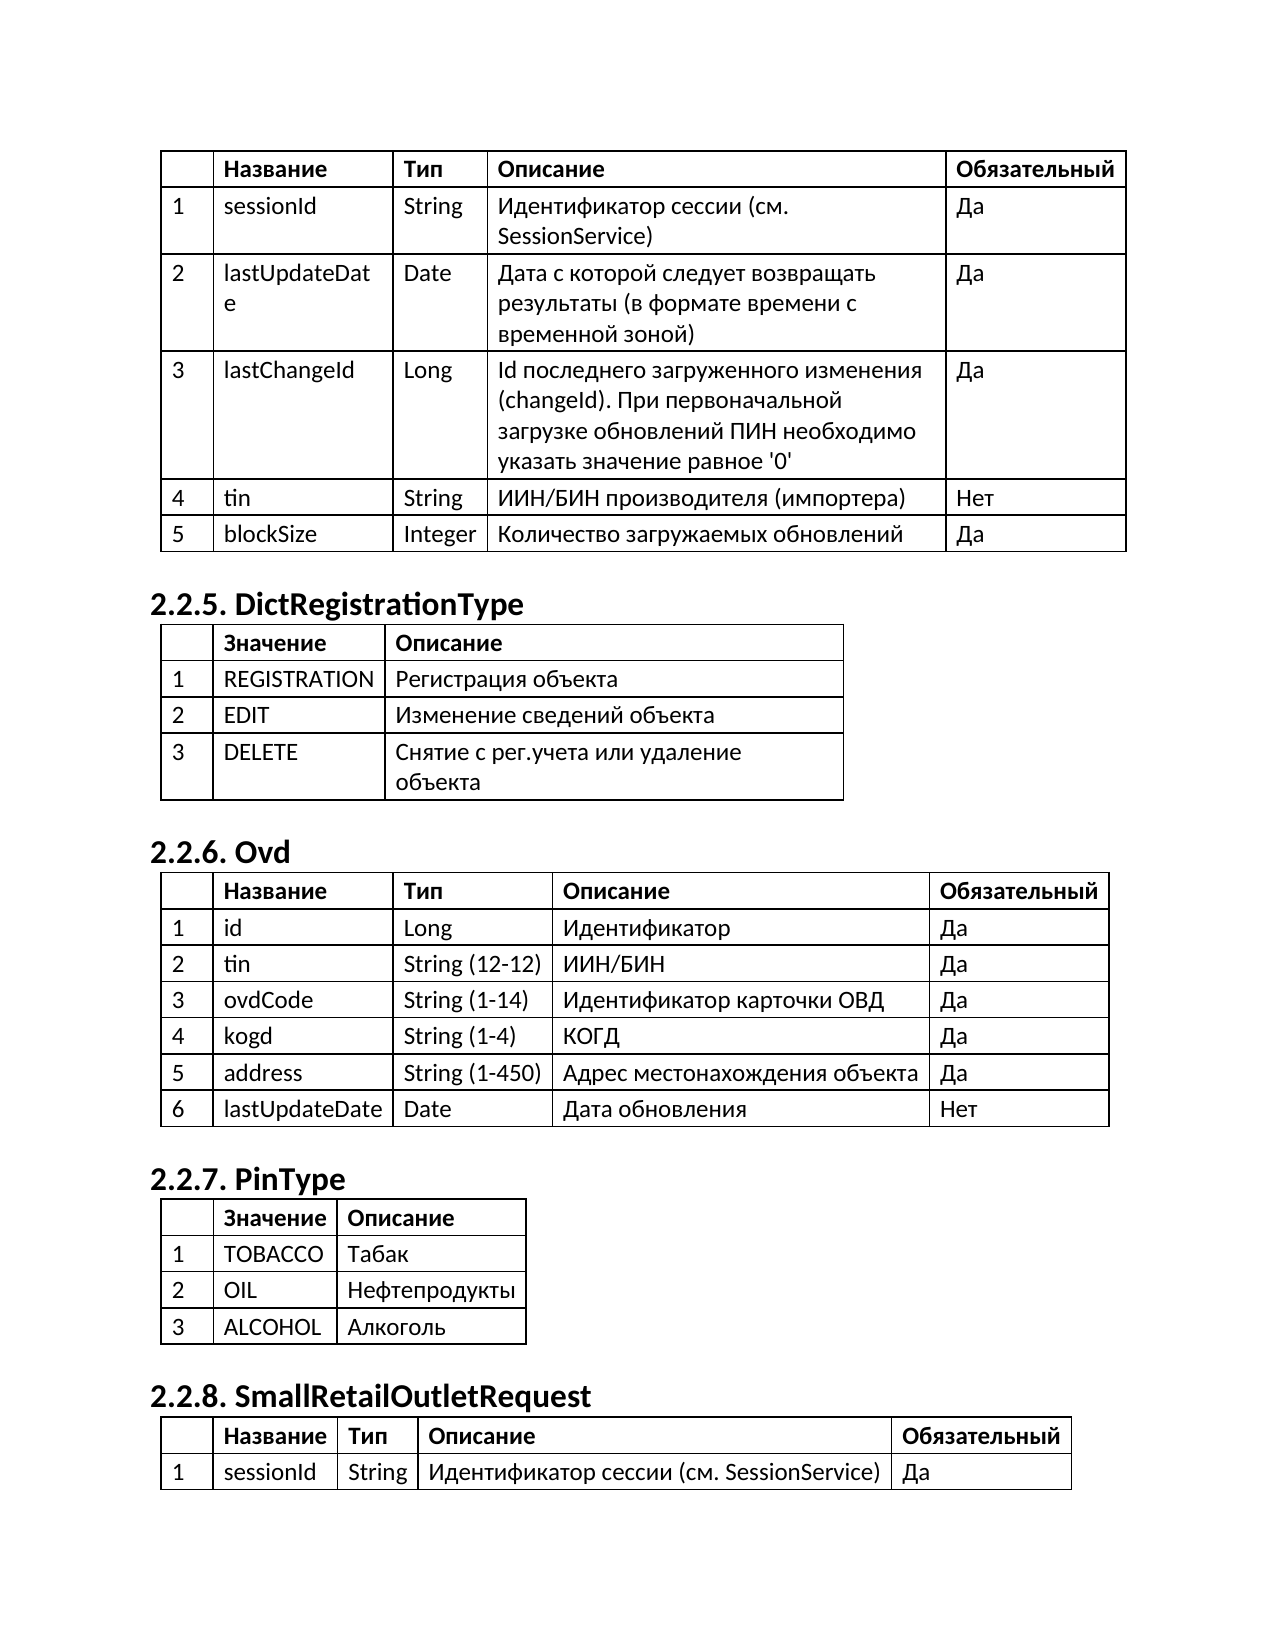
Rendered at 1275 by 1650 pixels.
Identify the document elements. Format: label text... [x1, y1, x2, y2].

table_cell Нефтепродукты [338, 1272, 525, 1307]
table_cell Да [947, 352, 1125, 478]
table_cell 5 [162, 1055, 212, 1089]
text 2.2.5. DictRegistrationType [150, 583, 1125, 623]
table_cell Да [930, 1018, 1108, 1053]
table_cell Регистрация объекта [386, 661, 843, 696]
table_cell Да [947, 188, 1125, 253]
table_cell tin [214, 480, 392, 514]
table_cell Нет [930, 1091, 1108, 1126]
table_cell String [394, 188, 487, 253]
table_cell Да [947, 516, 1125, 551]
table_cell Date [394, 255, 487, 350]
table_cell 4 [162, 480, 213, 514]
table_cell Long [394, 352, 487, 478]
table_cell 1 [162, 661, 212, 696]
table_cell Идентификатор сессии (см. SessionService) [488, 188, 945, 253]
table_cell Снятие с рег.учета или удаление объекта [386, 734, 843, 799]
table_header Описание [553, 873, 929, 908]
table_cell sessionId [214, 188, 392, 253]
table_header Описание [386, 625, 843, 660]
table_cell 1 [162, 910, 212, 944]
table_header Тип [394, 873, 552, 908]
table_cell Количество загружаемых обновлений [488, 516, 945, 551]
table_cell address [214, 1055, 392, 1089]
text 2.2.6. Ovd [150, 831, 1125, 872]
table_cell ALCOHOL [214, 1309, 336, 1343]
table_cell 2 [162, 1272, 213, 1307]
table_cell Да [892, 1454, 1071, 1489]
table_header Описание [338, 1200, 525, 1234]
table_cell ИИН/БИН [553, 946, 929, 981]
table_cell Да [930, 910, 1108, 944]
table_header Описание [419, 1418, 891, 1452]
table_cell Long [394, 910, 552, 944]
table_cell tin [214, 946, 392, 981]
table_header [162, 1418, 212, 1452]
table_cell Изменение сведений объекта [386, 698, 843, 732]
table_cell Integer [394, 516, 487, 551]
table_cell kogd [214, 1018, 392, 1053]
table_cell sessionId [214, 1454, 337, 1489]
table_cell EDIT [214, 698, 384, 732]
table_cell OIL [214, 1272, 336, 1307]
table_cell 3 [162, 982, 212, 1017]
table_header [162, 1200, 213, 1234]
table_cell Дата с которой следует возвращать результаты (в формате времени с временной зоной) [488, 255, 945, 350]
table_cell 1 [162, 188, 213, 253]
table_cell blockSize [214, 516, 392, 551]
table_cell Да [930, 946, 1108, 981]
table_cell Идентификатор [553, 910, 929, 944]
table_cell lastChangeId [214, 352, 392, 478]
table_cell ovdCode [214, 982, 392, 1017]
table_cell TOBACCO [214, 1236, 336, 1271]
table_cell String (12-12) [394, 946, 552, 981]
text 2.2.8. SmallRetailOutletRequest [150, 1375, 1125, 1416]
table_cell 1 [162, 1454, 212, 1489]
table_cell DELETE [214, 734, 384, 799]
table_cell Дата обновления [553, 1091, 929, 1126]
table_header Описание [488, 152, 945, 186]
table_header [162, 625, 212, 660]
table_cell 1 [162, 1236, 213, 1271]
table_header [162, 152, 213, 186]
table_cell id [214, 910, 392, 944]
table_cell Нет [947, 480, 1125, 514]
table_cell Id последнего загруженного изменения (changeId). При первоначальной загрузке обновлений ПИН необходимо указать значение равное '0' [488, 352, 945, 478]
table_cell Адрес местонахождения объекта [553, 1055, 929, 1089]
table_cell 2 [162, 255, 213, 350]
table_cell ИИН/БИН производителя (импортера) [488, 480, 945, 514]
table_cell String [394, 480, 487, 514]
table_cell Табак [338, 1236, 525, 1271]
table_cell String (1-450) [394, 1055, 552, 1089]
table_cell lastUpdateDate [214, 255, 392, 350]
table_cell Идентификатор сессии (см. SessionService) [419, 1454, 891, 1489]
table_cell 3 [162, 1309, 213, 1343]
table_header Значение [214, 1200, 336, 1234]
table_header Название [214, 873, 392, 908]
table_cell 4 [162, 1018, 212, 1053]
table_header Тип [338, 1418, 417, 1452]
table_cell 2 [162, 946, 212, 981]
table_cell Да [947, 255, 1125, 350]
table_cell Да [930, 982, 1108, 1017]
table_cell Идентификатор карточки ОВД [553, 982, 929, 1017]
table_header Обязательный [930, 873, 1108, 908]
table_header Название [214, 1418, 337, 1452]
table_cell Date [394, 1091, 552, 1126]
table_header Название [214, 152, 392, 186]
table_cell 3 [162, 352, 213, 478]
table_cell 5 [162, 516, 213, 551]
table_cell 6 [162, 1091, 212, 1126]
table_cell КОГД [553, 1018, 929, 1053]
table_header [162, 873, 212, 908]
table_header Значение [214, 625, 384, 660]
table_cell Алкоголь [338, 1309, 525, 1343]
table_header Обязательный [947, 152, 1125, 186]
table_cell Да [930, 1055, 1108, 1089]
table_cell 2 [162, 698, 212, 732]
table_cell String (1-4) [394, 1018, 552, 1053]
table_header Тип [394, 152, 487, 186]
text 2.2.7. PinType [150, 1158, 1125, 1198]
table_cell lastUpdateDate [214, 1091, 392, 1126]
table_header Обязательный [892, 1418, 1071, 1452]
table_cell REGISTRATION [214, 661, 384, 696]
table_cell String [338, 1454, 417, 1489]
table_cell 3 [162, 734, 212, 799]
table_cell String (1-14) [394, 982, 552, 1017]
